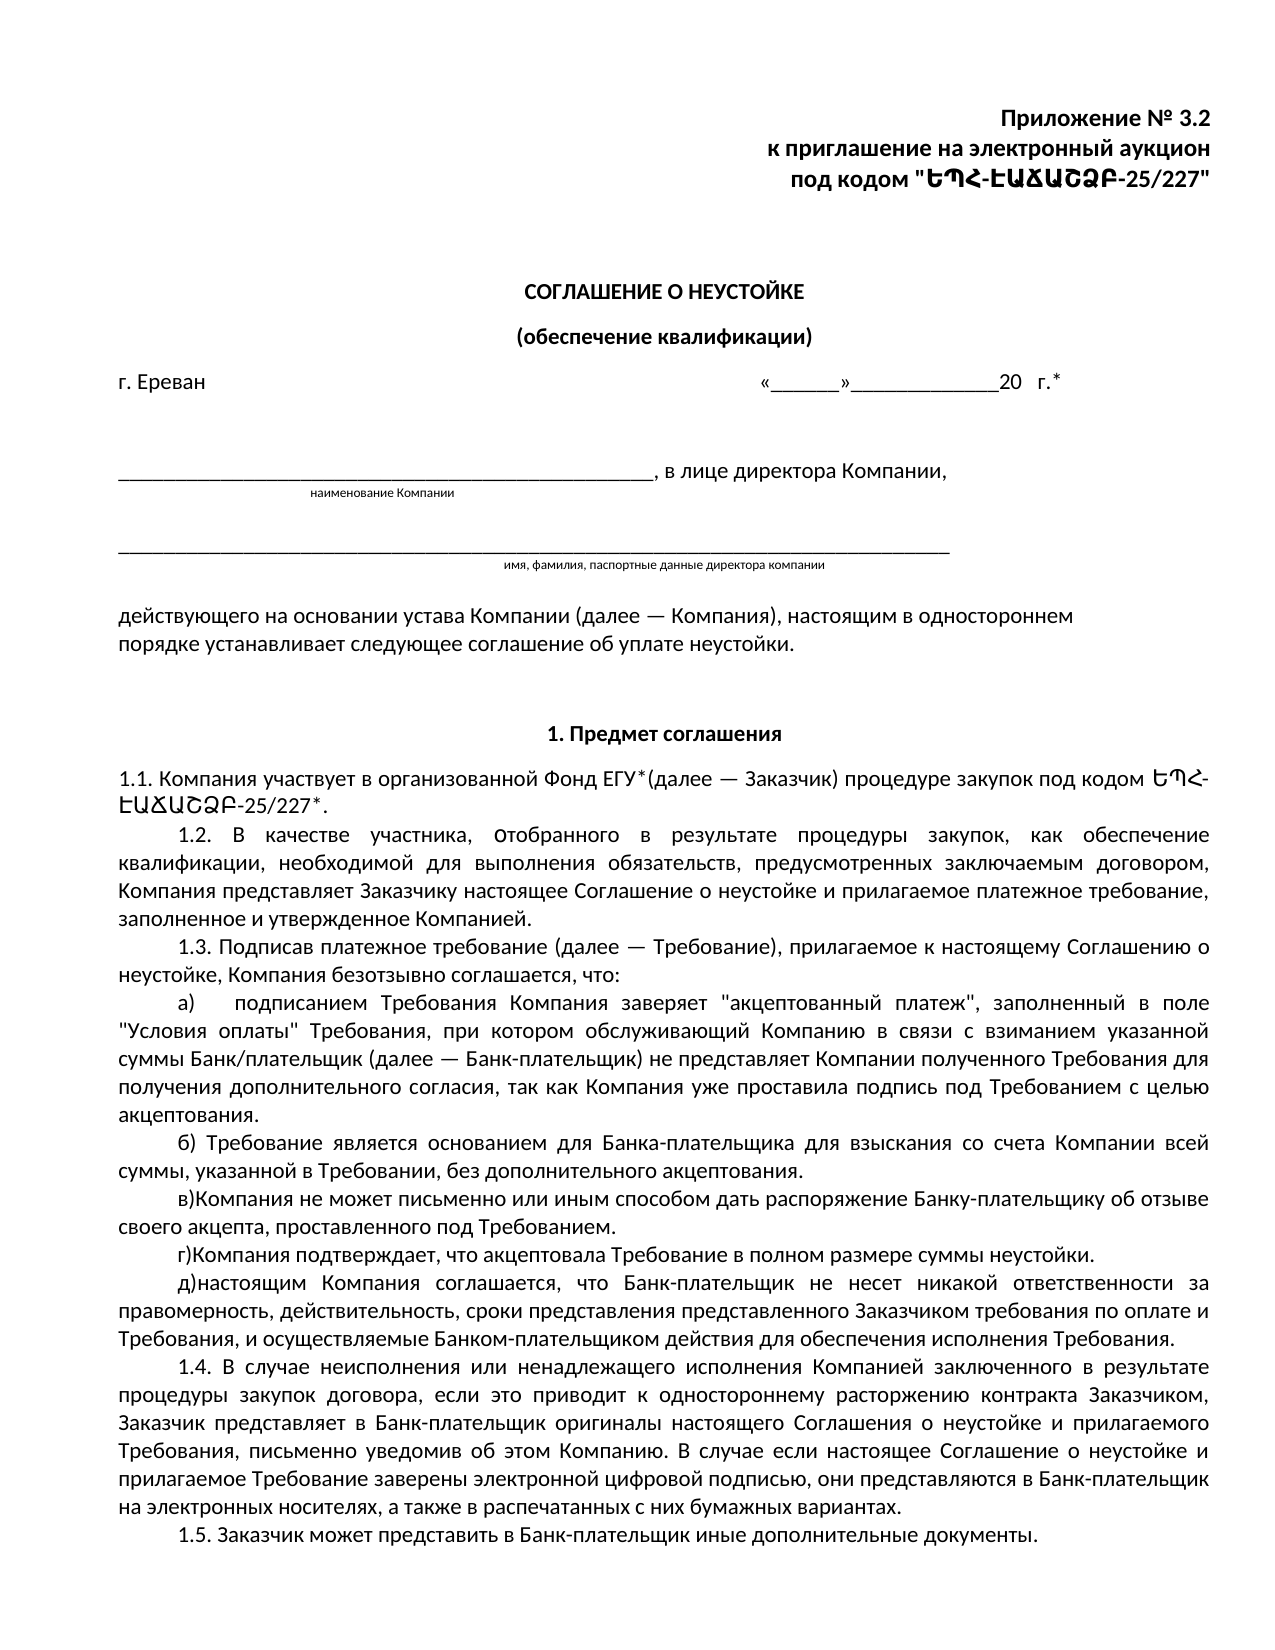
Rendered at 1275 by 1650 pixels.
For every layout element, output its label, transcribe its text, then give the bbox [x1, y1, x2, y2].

table_header г. Ереван [107, 367, 605, 411]
text д)настоящим Компания соглашается, что Банк-плательщик не несет никакой ответственности за правомерность, действительность, сроки представления представленного Заказчиком требования по оплате и Требования, и осуществляемые Банком-плательщиком действия для обеспечения исполнения Требования. [118, 1268, 1211, 1352]
text 1.5. Заказчик может представить в Банк-плательщик иные дополнительные документы. [118, 1520, 1211, 1548]
text 1.3. Подписав платежное требование (далее — Требование), прилагаемое к настоящему Соглашению о неустойке, Компания безотзывно соглашается, что: [118, 932, 1211, 988]
text действующего на основании устава Компании (далее — Компания), настоящим в одностороннем [118, 602, 1211, 629]
text под кодом "ԵՊՀ-ԷԱՃԱՇՁԲ-25/227" [148, 163, 1211, 193]
text имя, фамилия, паспортные данные директора компании [118, 557, 1211, 585]
text порядке устанавливает следующее соглашение об уплате неустойки. [118, 629, 1211, 658]
text 1.2. В качестве участника, օтобранного в результате процедуры закупок, как обеспечение квалификации, необходимой для выполнения обязательств, предусмотренных заключаемым договором, Kомпания представляет Заказчику настоящее Соглашение о неустойке и прилагаемое платежное требование, заполненное и утвержденное Компанией. [118, 820, 1211, 932]
text (обеспечение квалификации) [118, 322, 1211, 350]
table_header «______»_____________20 г.* [605, 367, 1074, 411]
text 1.1. Компания участвует в организованной Фонд ЕГУ*(далее — Заказчик) процедуре закупок под кодом ԵՊՀ-ԷԱՃԱՇՁԲ-25/227*. [118, 764, 1211, 820]
text а) подписанием Требования Компания заверяет "акцептованный платеж", заполненный в поле "Условия оплаты" Требования, при котором обслуживающий Компанию в связи с взиманием указанной суммы Банк/плательщик (далее — Банк-плательщик) не представляет Компании полученного Требования для получения дополнительного согласия, так как Компания уже проставила подпись под Требованием с целью акцептования. [118, 988, 1211, 1128]
text 1. Предмет соглашения [118, 719, 1211, 747]
text Приложение № 3.2 [118, 102, 1211, 132]
text г)Компания подтверждает, что акцептовала Требование в полном размере суммы неустойки. [118, 1240, 1211, 1268]
text к приглашение на электронный аукцион [148, 132, 1211, 163]
text наименование Компании [310, 484, 1211, 512]
text б) Требование является основанием для Банка-плательщика для взыскания со счета Компании всей суммы, указанной в Требовании, без дополнительного акцептования. [118, 1128, 1211, 1184]
text СОГЛАШЕНИЕ О НЕУСТОЙКЕ [118, 277, 1211, 305]
text в)Компания не может письменно или иным способом дать распоряжение Банку-плательщику об отзыве своего акцепта, проставленного под Требованием. [118, 1184, 1211, 1240]
text _________________________________________________________________________ [118, 529, 1211, 557]
text 1.4. В случае неисполнения или ненадлежащего исполнения Компанией заключенного в результате процедуры закупок договора, если это приводит к одностороннему расторжению контракта Заказчиком, Заказчик представляет в Банк-плательщик оригиналы настоящего Соглашения о неустойке и прилагаемого Требования, письменно уведомив об этом Компанию. В случае если настоящее Соглашение о неустойке и прилагаемое Требование заверены электронной цифровой подписью, они представляются в Банк-плательщик на электронных носителях, а также в распечатанных с них бумажных вариантах. [118, 1352, 1211, 1520]
text _______________________________________________, в лице директора Компании, [118, 456, 1211, 484]
